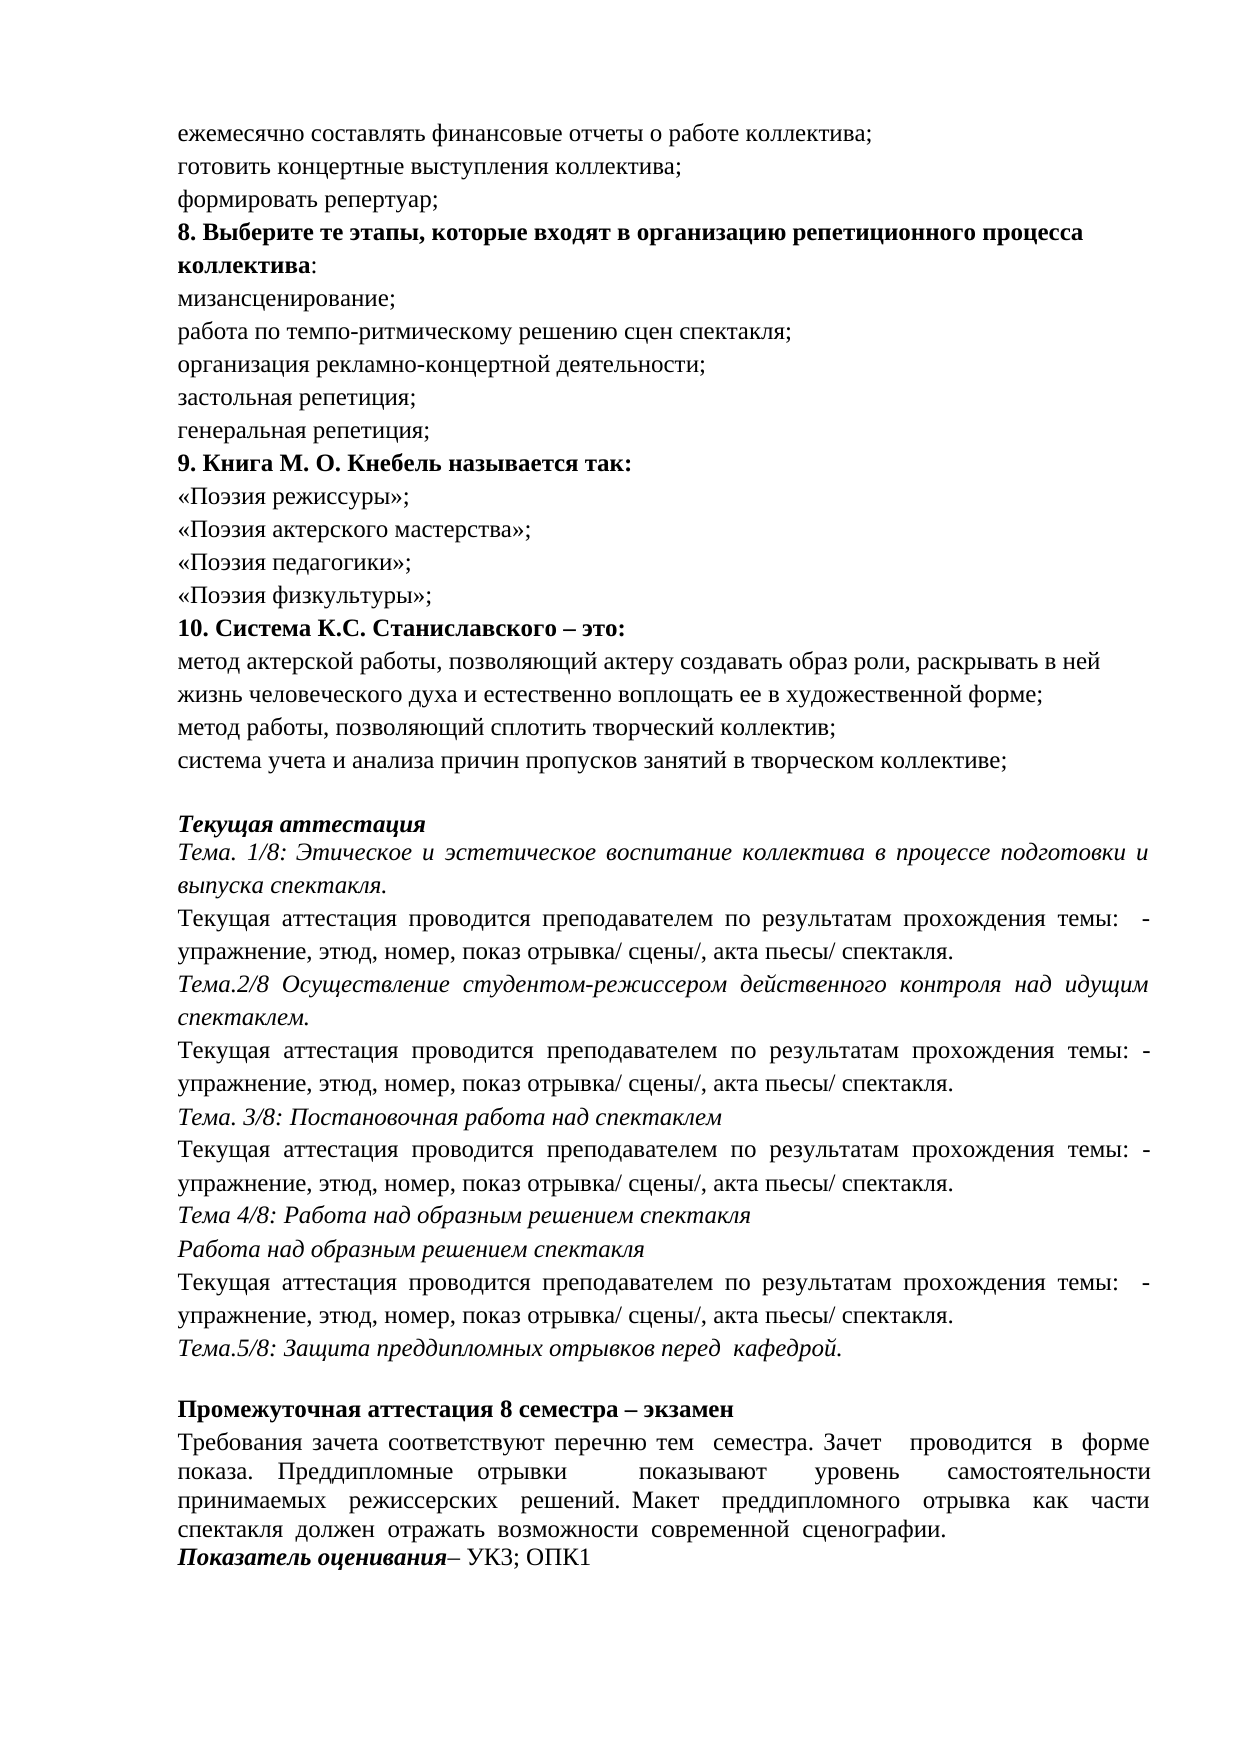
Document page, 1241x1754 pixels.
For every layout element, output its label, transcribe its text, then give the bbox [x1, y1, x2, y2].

text Текущая аттестация проводится преподавателем по результатам прохождения темы: -упражнение, этюд, номер, показ отрывка/ сцены/, акта пьесы/ спектакля. [177, 1134, 1152, 1196]
text Тема.5/8: Защита преддипломных отрывков перед кафедрой. [177, 1333, 1152, 1361]
text Работа над образным решением спектакля [177, 1234, 1152, 1262]
text Тема. 3/8: Постановочная работа над спектаклем [177, 1102, 1152, 1130]
text Тема 4/8: Работа над образным решением спектакля [177, 1201, 1152, 1229]
text Текущая аттестация [177, 812, 1152, 837]
text Показатель оценивания– УК3; ОПК1 [177, 1542, 1152, 1571]
text Текущая аттестация проводится преподавателем по результатам прохождения темы: -упражнение, этюд, номер, показ отрывка/ сцены/, акта пьесы/ спектакля. [177, 1036, 1152, 1097]
text Текущая аттестация проводится преподавателем по результатам прохождения темы: -упражнение, этюд, номер, показ отрывка/ сцены/, акта пьесы/ спектакля. [177, 903, 1152, 965]
text Текущая аттестация проводится преподавателем по результатам прохождения темы: -упражнение, этюд, номер, показ отрывка/ сцены/, акта пьесы/ спектакля. [177, 1267, 1152, 1328]
text Тема. 1/8: Этическое и эстетическое воспитание коллектива в процессе подготовки и выпуска спектакля. [177, 837, 1152, 899]
text Требования зачета соответствуют перечню тем семестра. Зачет проводится в форме показа. Преддипломные отрывки показывают уровень самостоятельности принимаемых режиссерских решений. Макет преддипломного отрывка как части спектакля должен отражать возможности современной сценографии. [177, 1427, 1152, 1542]
text Промежуточная аттестация 8 семестра – экзамен [177, 1394, 1152, 1423]
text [177, 118, 1152, 774]
text Тема.2/8 Осуществление студентом-режиссером действенного контроля над идущим спектаклем. [177, 969, 1152, 1031]
